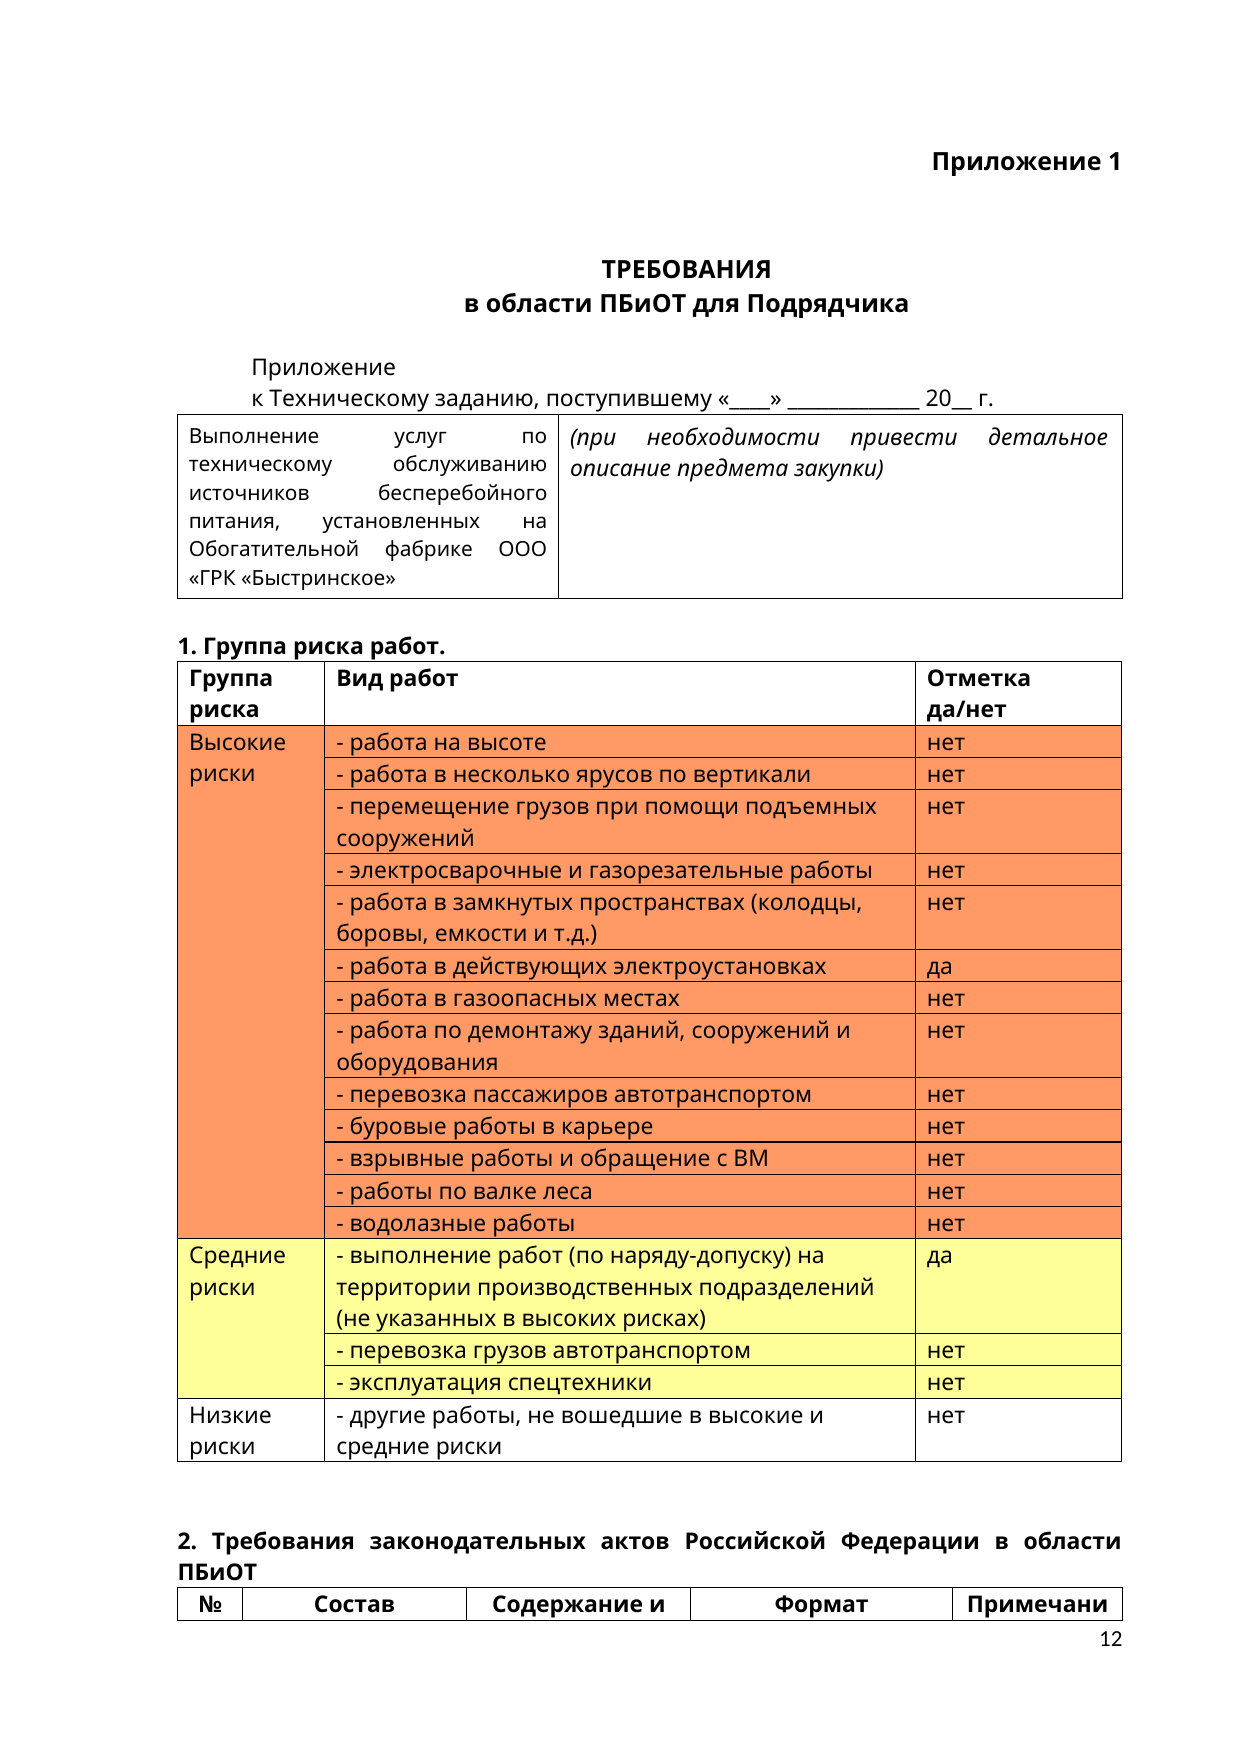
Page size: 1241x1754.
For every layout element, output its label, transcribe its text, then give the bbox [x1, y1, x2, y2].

table_cell - выполнение работ (по наряду-допуску) на территории производственных подразделений (не указанных в высоких рисках) [325, 1239, 915, 1333]
text ТРЕБОВАНИЯ [177, 252, 1122, 286]
table_cell - взрывные работы и обращение с ВМ [325, 1143, 915, 1174]
table_cell - работа по демонтажу зданий, сооружений и оборудования [325, 1014, 915, 1077]
text 2. Требования законодательных актов Российской Федерации в области ПБиОТ [177, 1525, 1122, 1587]
table_cell - перевозка пассажиров автотранспортом [325, 1078, 915, 1109]
text Приложение [177, 351, 1122, 382]
table_cell - буровые работы в карьере [325, 1110, 915, 1141]
table_cell нет [916, 726, 1121, 757]
table_cell - работа на высоте [325, 726, 915, 757]
table_cell - работа в действующих электроустановках [325, 950, 915, 981]
table_cell нет [916, 886, 1121, 949]
table_header Примечание [953, 1588, 1122, 1619]
table_cell нет [916, 1175, 1121, 1206]
table_cell нет [916, 790, 1121, 853]
table_cell - водолазные работы [325, 1207, 915, 1238]
table_cell нет [916, 1366, 1121, 1398]
table_cell - эксплуатация спецтехники [325, 1366, 915, 1398]
text к Техническому заданию, поступившему «____» _____________ 20__ г. [177, 382, 1122, 413]
table_cell - перевозка грузов автотранспортом [325, 1334, 915, 1365]
table_header Вид работ [325, 662, 915, 725]
table_cell нет [916, 758, 1121, 789]
table_cell нет [916, 1110, 1121, 1141]
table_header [467, 1588, 690, 1619]
table_cell нет [916, 1334, 1121, 1365]
table_cell - другие работы, не вошедшие в высокие и средние риски [325, 1399, 915, 1461]
table_cell Высокие риски [178, 726, 324, 1238]
table_header Группа риска [178, 662, 324, 725]
table_cell - перемещение грузов при помощи подъемных сооружений [325, 790, 915, 853]
table_cell Низкие риски [178, 1399, 324, 1461]
table_header Отметка да/нет [916, 662, 1121, 725]
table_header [691, 1588, 952, 1619]
table_cell - электросварочные и газорезательные работы [325, 854, 915, 885]
table_header Выполнение услуг по техническому обслуживанию источников бесперебойного питания, установленных на Обогатительной фабрике ООО «ГРК «Быстринское» [178, 415, 558, 598]
table_cell - работа в несколько ярусов по вертикали [325, 758, 915, 789]
table_cell - работы по валке леса [325, 1175, 915, 1206]
table_cell Средние риски [178, 1239, 324, 1398]
table_cell нет [916, 982, 1121, 1013]
table_cell нет [916, 1078, 1121, 1109]
table_cell нет [916, 854, 1121, 885]
text в области ПБиОТ для Подрядчика [177, 286, 1122, 320]
table_cell да [916, 950, 1121, 981]
table_cell нет [916, 1399, 1121, 1461]
table_cell - работа в замкнутых пространствах (колодцы, боровы, емкости и т.д.) [325, 886, 915, 949]
table_cell да [916, 1239, 1121, 1333]
table_header (при необходимости привести детальное описание предмета закупки) [559, 415, 1122, 598]
text 1. Группа риска работ. [177, 630, 1122, 661]
table_cell нет [916, 1014, 1121, 1077]
table_cell нет [916, 1143, 1121, 1174]
table_cell нет [916, 1207, 1121, 1238]
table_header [243, 1588, 466, 1619]
table_header № п/п [178, 1588, 242, 1619]
text Приложение 1 [177, 143, 1122, 177]
table_cell - работа в газоопасных местах [325, 982, 915, 1013]
